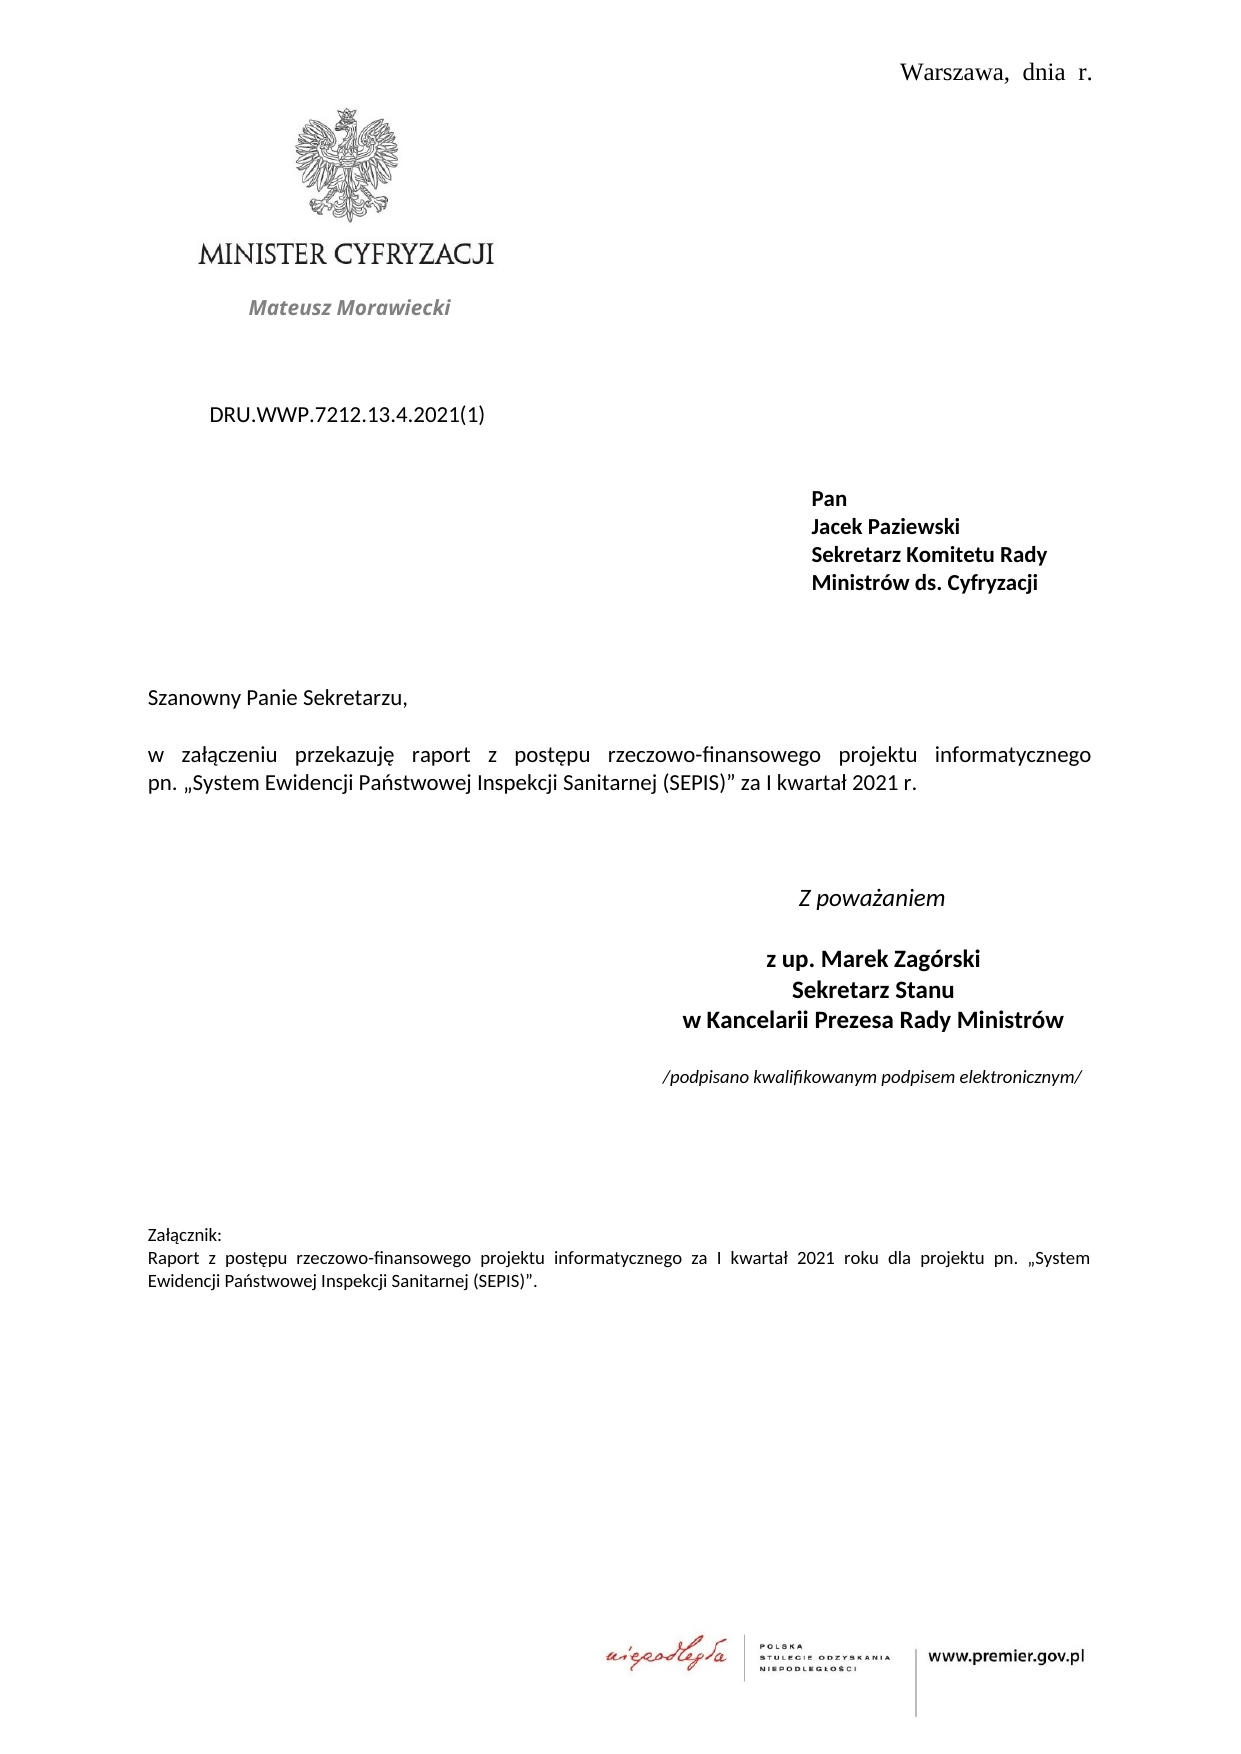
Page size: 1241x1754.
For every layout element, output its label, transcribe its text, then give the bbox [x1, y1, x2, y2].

text /podpisano kwalifikowanym podpisem elektronicznym/ [654, 1066, 1092, 1088]
text Raport z postępu rzeczowo-finansowego projektu informatycznego za I kwartał 2021 roku dla projektu pn. „System Ewidencji Państwowej Inspekcji Sanitarnej (SEPIS)”. [148, 1246, 1092, 1292]
text Jacek Paziewski [811, 512, 1092, 540]
text Pan [811, 484, 1092, 512]
text Sekretarz Stanu [654, 974, 1092, 1004]
text Sekretarz Komitetu Rady Ministrów ds. Cyfryzacji [811, 540, 1092, 596]
text Załącznik: [148, 1223, 1092, 1246]
text Szanowny Panie Sekretarzu, [148, 683, 1092, 711]
picture [183, 88, 512, 283]
text w załączeniu przekazuję raport z postępu rzeczowo-finansowego projektu informatycznego pn. „System Ewidencji Państwowej Inspekcji Sanitarnej (SEPIS)” za I kwartał 2021 r. [148, 740, 1092, 796]
text Z poważaniem [654, 882, 1092, 913]
text DRU.WWP.7212.13.4.2021(1) [148, 400, 1092, 428]
text z up. Marek Zagórski [654, 943, 1092, 974]
text w Kancelarii Prezesa Rady Ministrów [654, 1004, 1092, 1035]
picture [584, 1621, 1088, 1724]
